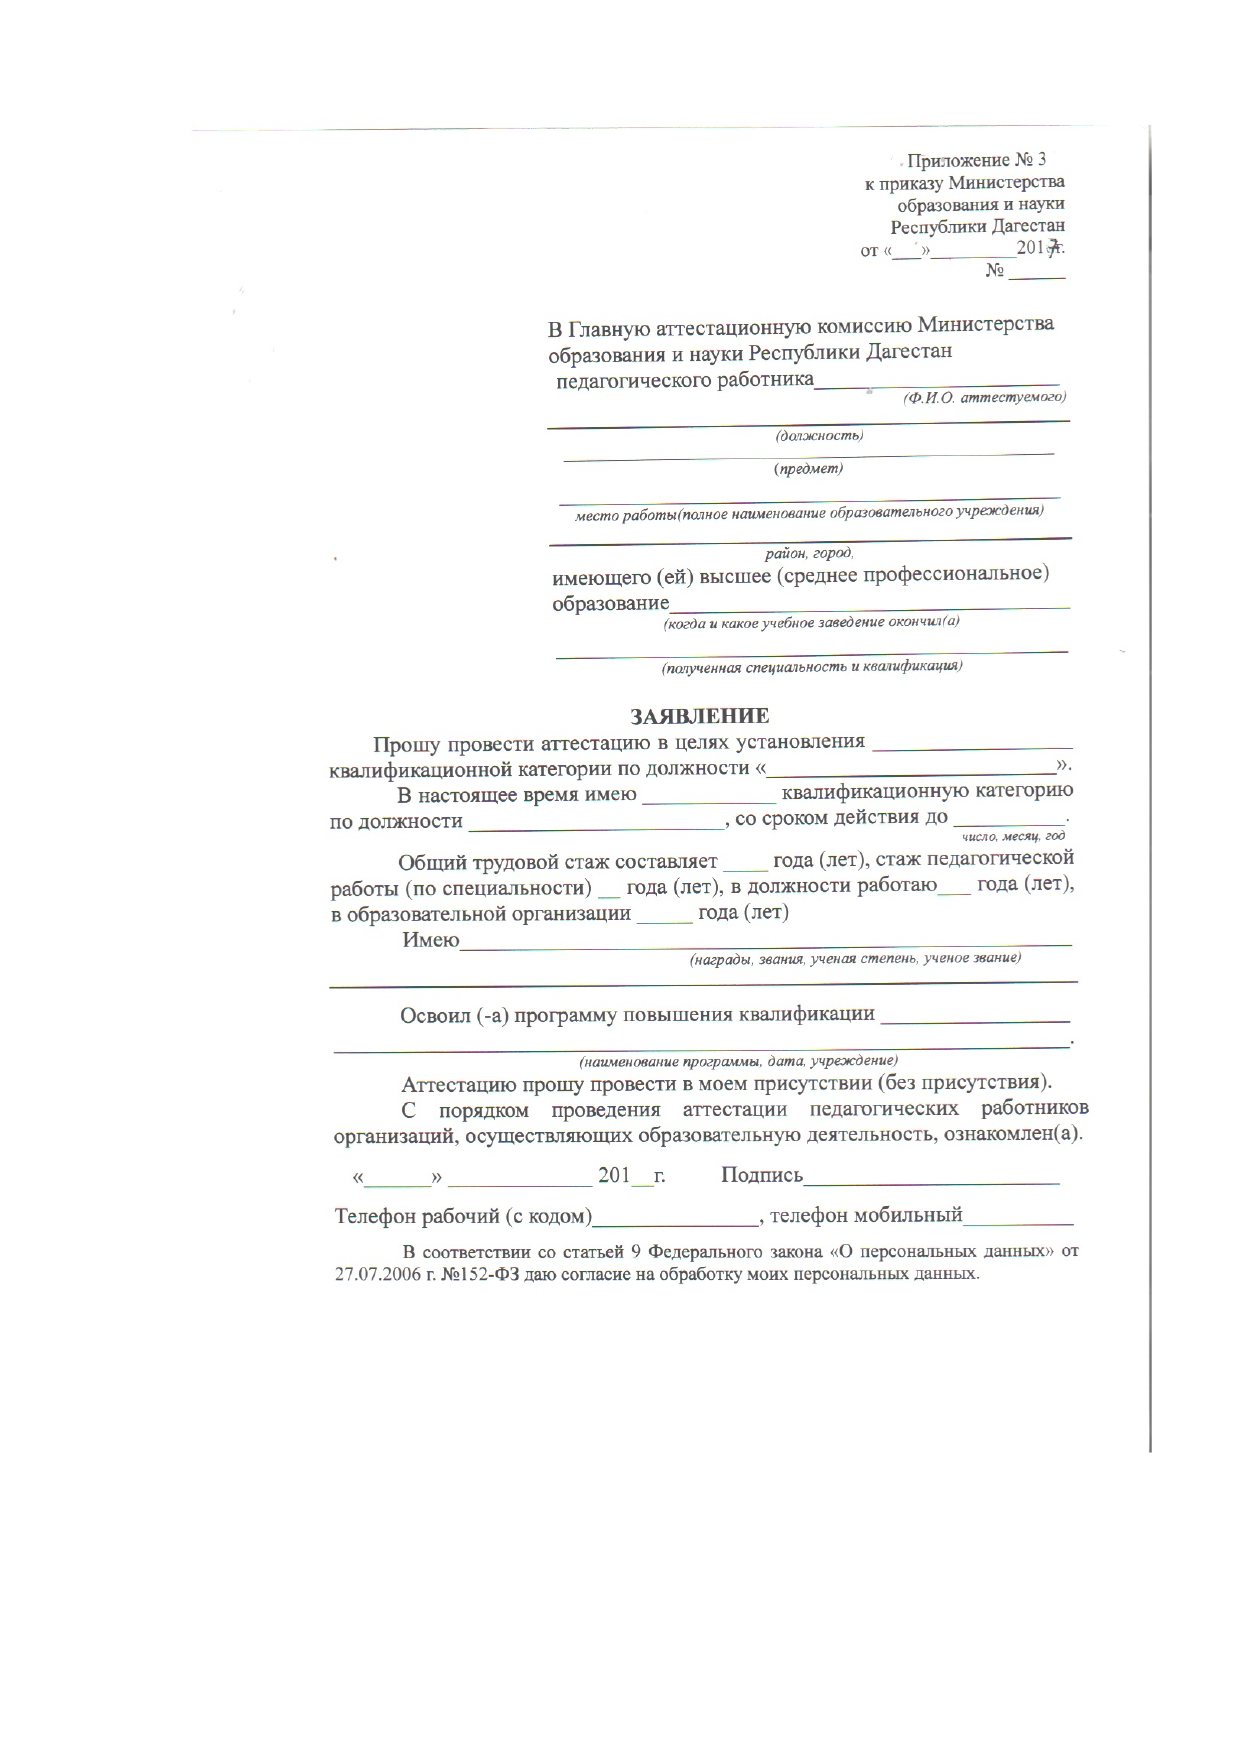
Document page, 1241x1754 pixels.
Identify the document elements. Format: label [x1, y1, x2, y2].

picture [177, 118, 1152, 1456]
